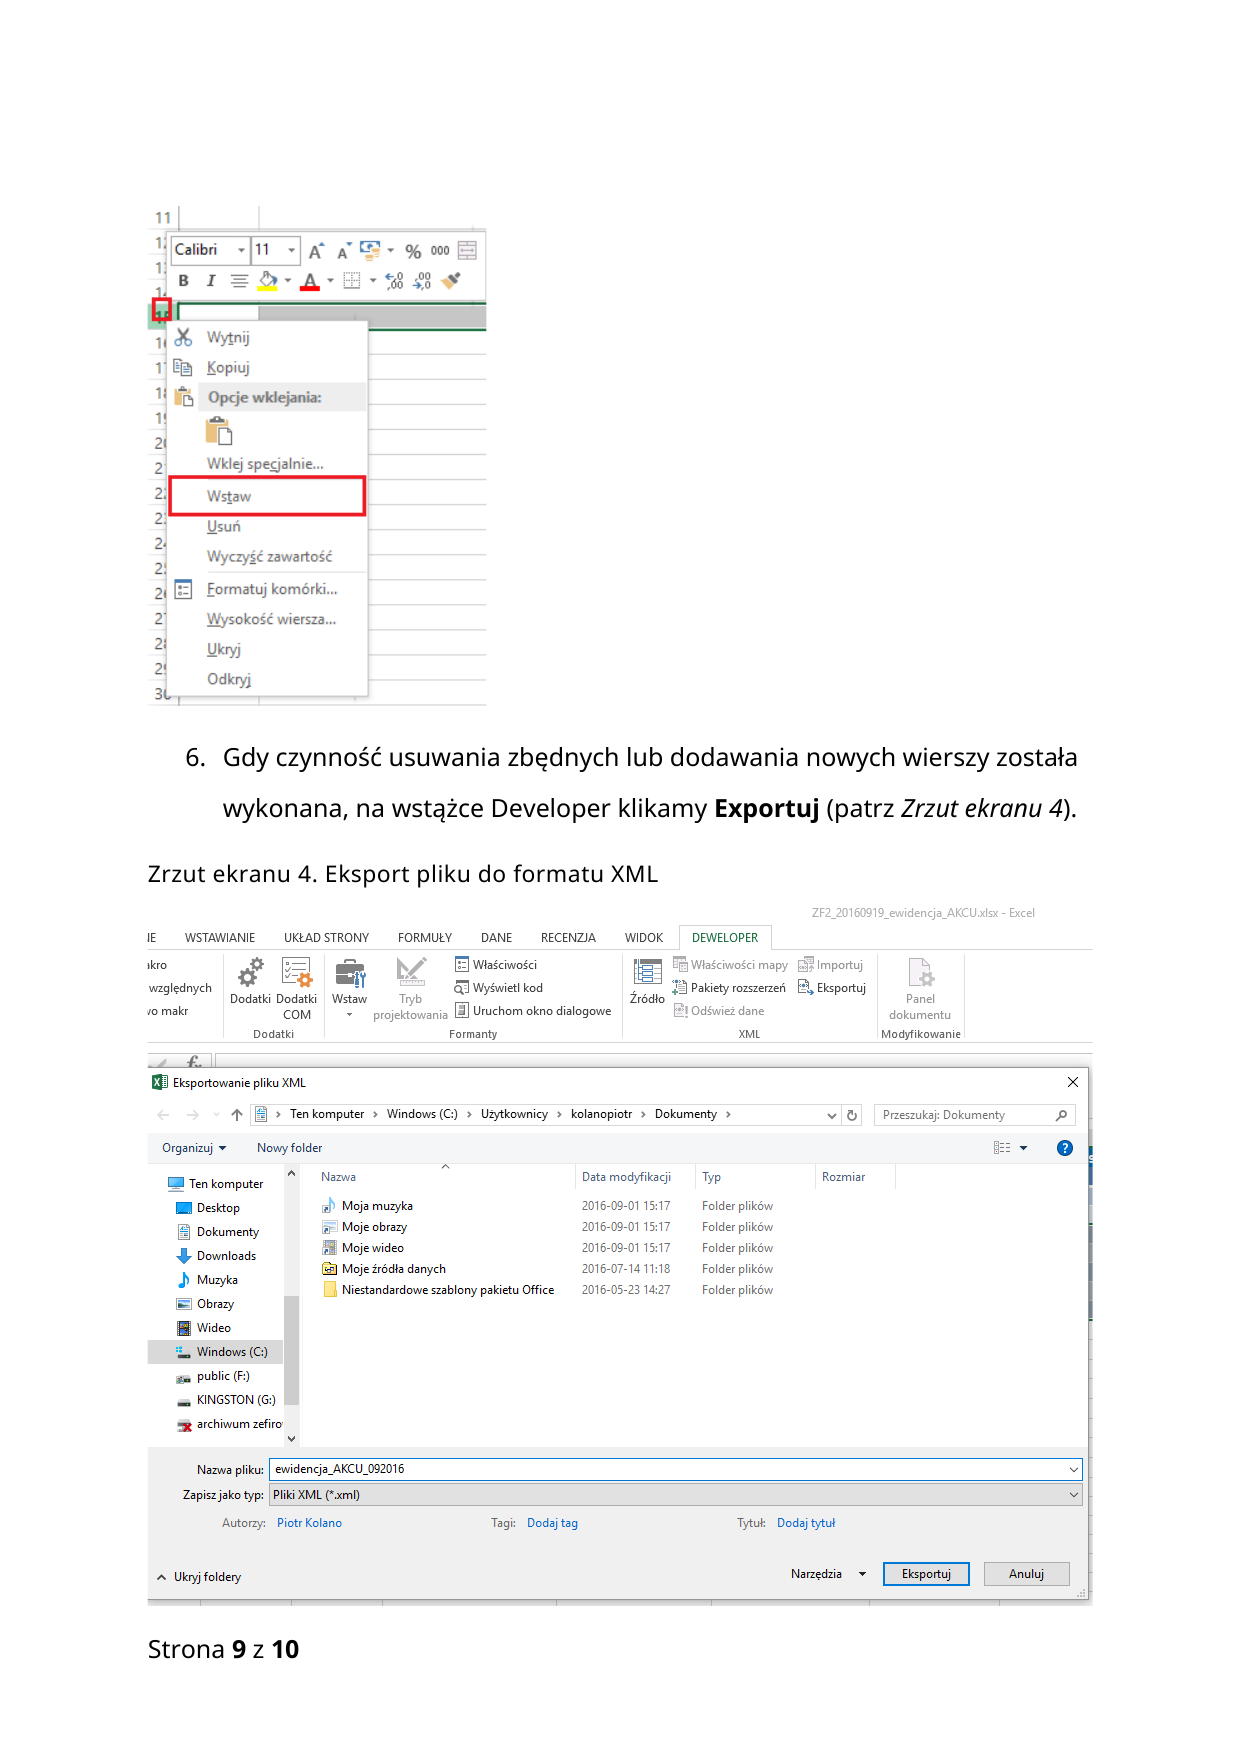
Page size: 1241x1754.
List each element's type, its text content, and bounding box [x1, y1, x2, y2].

list Gdy czynność usuwania zbędnych lub dodawania nowych wierszy została wykonana, na wstążce Developer klikamy Exportuj (patrz Zrzut ekranu 4). [185, 739, 1093, 824]
text Zrzut ekranu 4. Eksport pliku do formatu XML [148, 858, 1093, 903]
